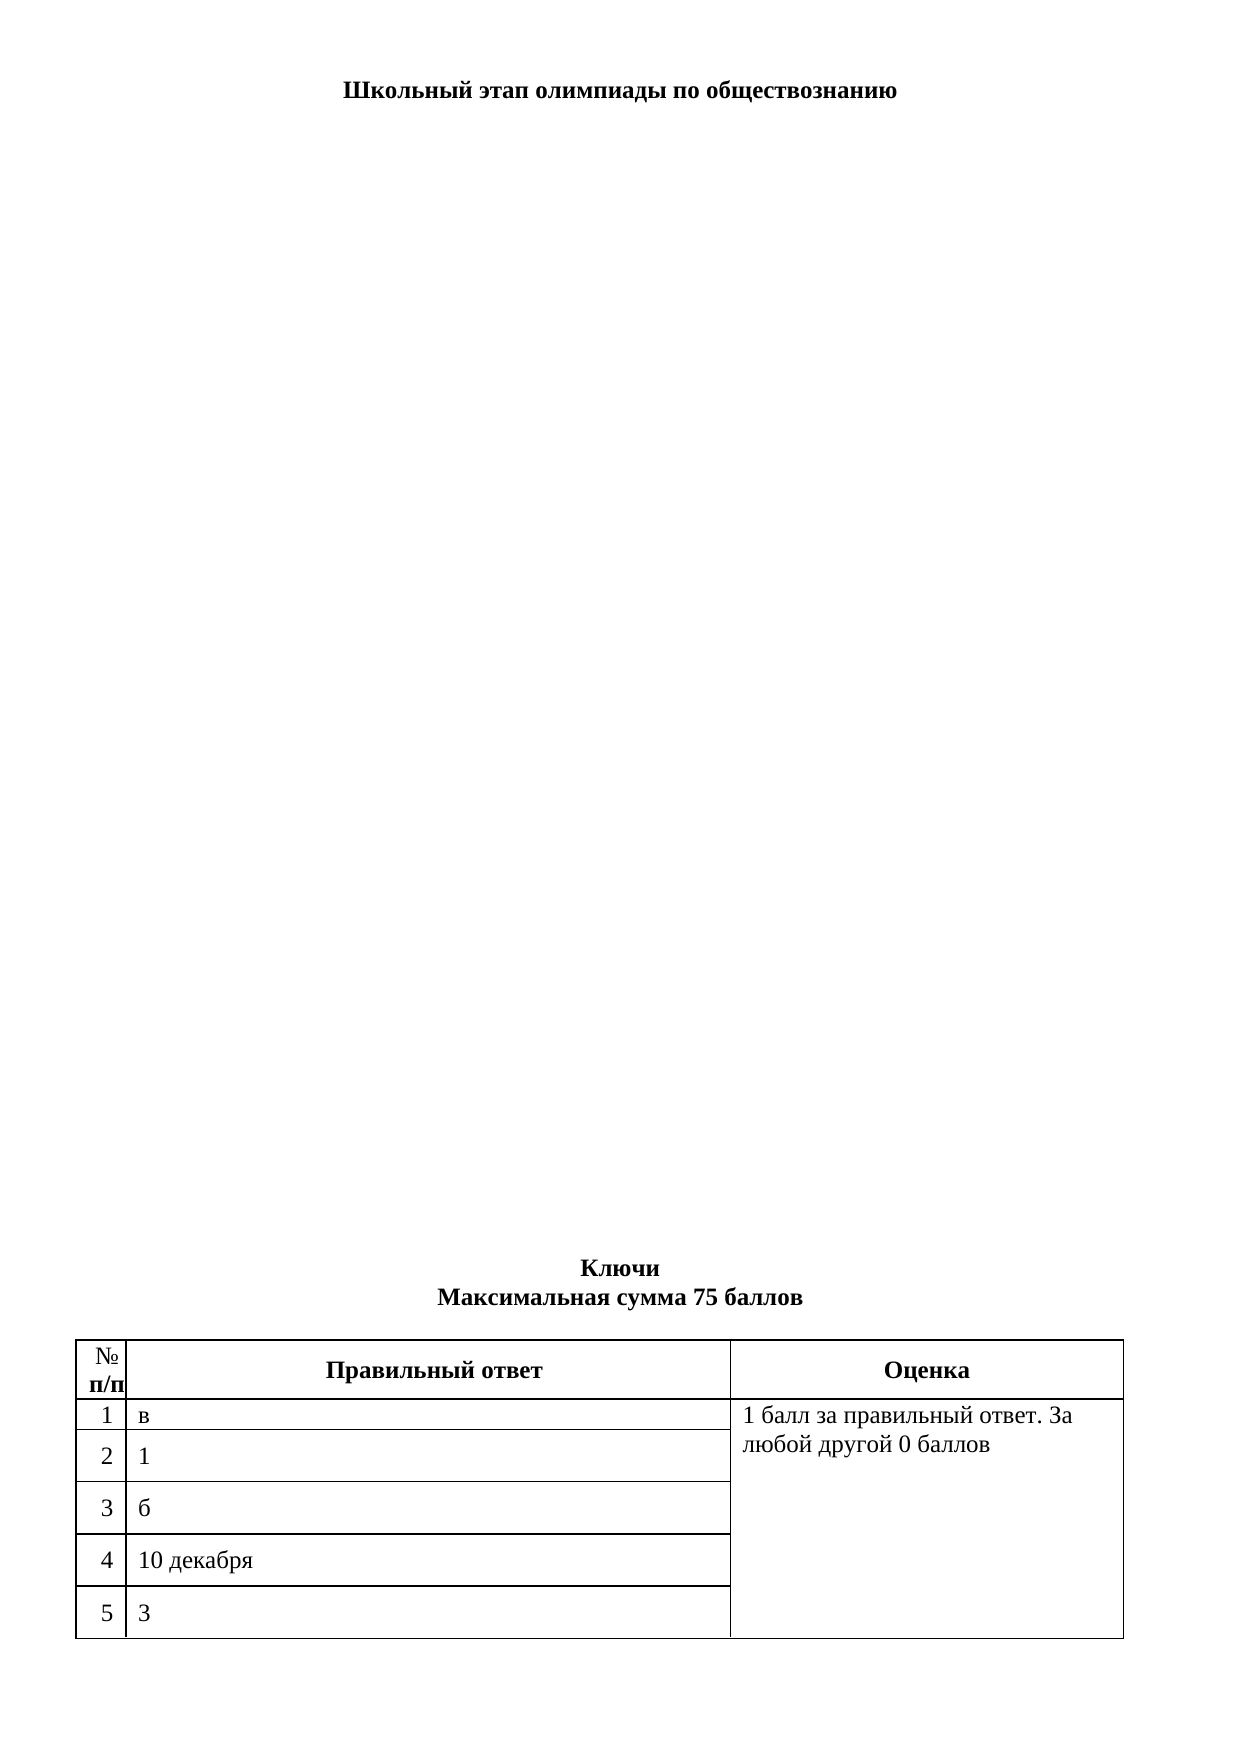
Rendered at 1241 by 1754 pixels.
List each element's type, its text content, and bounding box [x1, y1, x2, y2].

text Ключи [75, 1253, 1165, 1282]
table_cell 10 декабря [127, 1535, 730, 1585]
table_cell 4 [77, 1535, 125, 1585]
table_cell 1 [127, 1430, 730, 1481]
table_cell 5 [77, 1587, 125, 1637]
table_cell 3 [77, 1482, 125, 1533]
table_cell в [127, 1400, 730, 1429]
table_header Оценка [731, 1341, 1123, 1398]
table_cell 1 [77, 1400, 125, 1429]
text Школьный этап олимпиады по обществознанию [75, 75, 1165, 132]
text Максимальная сумма 75 баллов [75, 1282, 1165, 1311]
table_cell 3 [127, 1587, 730, 1637]
table_header № п/п [77, 1341, 125, 1398]
table_header Правильный ответ [127, 1341, 730, 1398]
table_cell 1 балл за правильный ответ. За любой другой 0 баллов [731, 1400, 1123, 1637]
table_cell б [127, 1482, 730, 1533]
table_cell 2 [77, 1430, 125, 1481]
